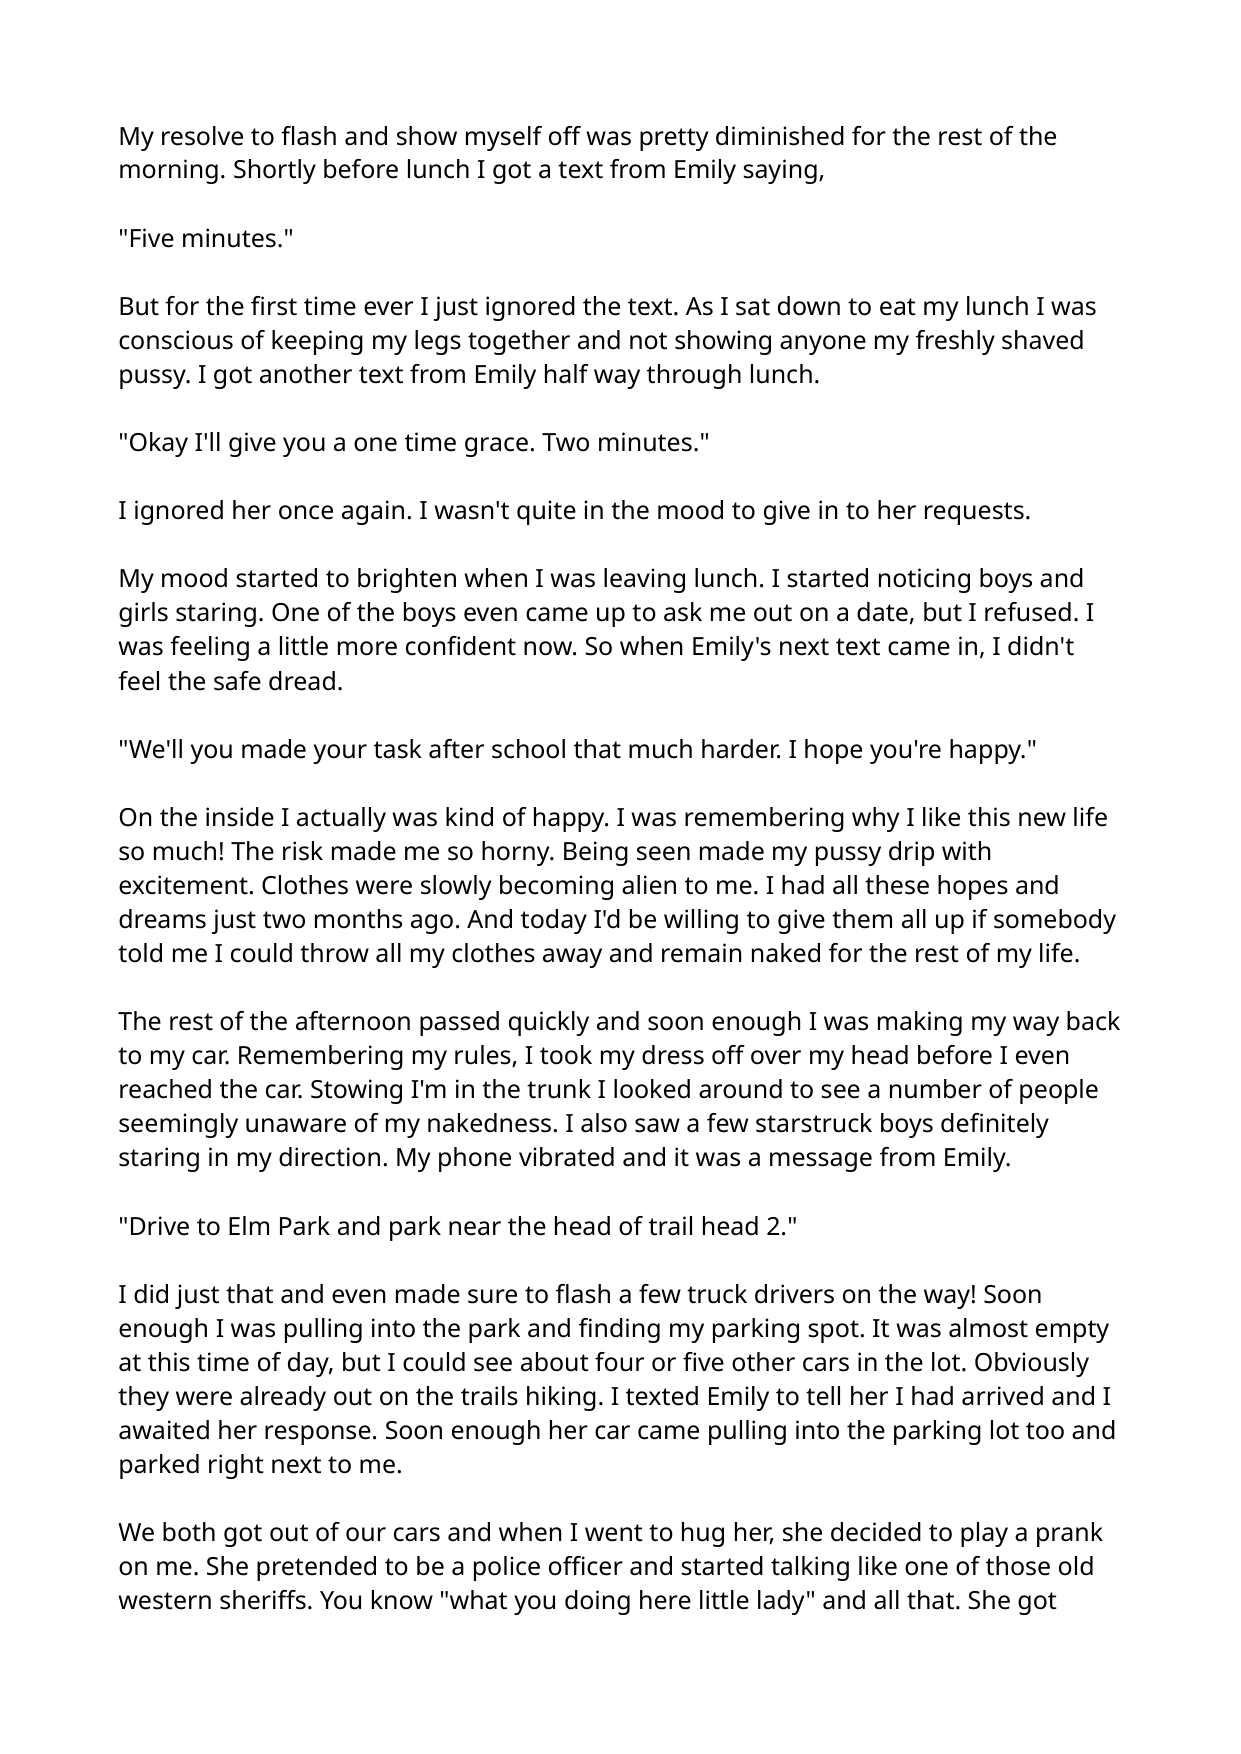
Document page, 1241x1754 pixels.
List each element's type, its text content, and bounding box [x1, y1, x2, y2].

text I did just that and even made sure to flash a few truck drivers on the way! Soon enough I was pulling into the park and finding my parking spot. It was almost empty at this time of day, but I could see about four or five other cars in the lot. Obviously they were already out on the trails hiking. I texted Emily to tell her I had arrived and I awaited her response. Soon enough her car came pulling into the parking lot too and parked right next to me. [118, 1276, 1122, 1481]
text The rest of the afternoon passed quickly and soon enough I was making my way back to my car. Remembering my rules, I took my dress off over my head before I even reached the car. Stowing I'm in the trunk I looked around to see a number of people seemingly unaware of my nakedness. I also saw a few starstruck boys definitely staring in my direction. My phone vibrated and it was a message from Emily. [118, 1004, 1122, 1174]
text But for the first time ever I just ignored the text. As I sat down to eat my lunch I was conscious of keeping my legs together and not showing anyone my freshly shaved pussy. I got another text from Emily half way through lunch. [118, 288, 1122, 391]
text My mood started to brighten when I was leaving lunch. I started noticing boys and girls staring. One of the boys even came up to ask me out on a date, but I refused. I was feeling a little more confident now. So when Emily's next text came in, I didn't feel the safe dread. [118, 561, 1122, 697]
text My resolve to flash and show myself off was pretty diminished for the rest of the morning. Shortly before lunch I got a text from Emily saying, [118, 118, 1122, 186]
text "We'll you made your task after school that much harder. I hope you're happy." [118, 731, 1122, 765]
text On the inside I actually was kind of happy. I was remembering why I like this new life so much! The risk made me so horny. Being seen made my pussy drip with excitement. Clothes were slowly becoming alien to me. I had all these hopes and dreams just two months ago. And today I'd be willing to give them all up if somebody told me I could throw all my clothes away and remain naked for the rest of my life. [118, 799, 1122, 970]
text "Drive to Elm Park and park near the head of trail head 2." [118, 1208, 1122, 1242]
text I ignored her once again. I wasn't quite in the mood to give in to her requests. [118, 493, 1122, 527]
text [118, 1515, 1122, 1617]
text "Okay I'll give you a one time grace. Two minutes." [118, 425, 1122, 459]
text "Five minutes." [118, 220, 1122, 254]
